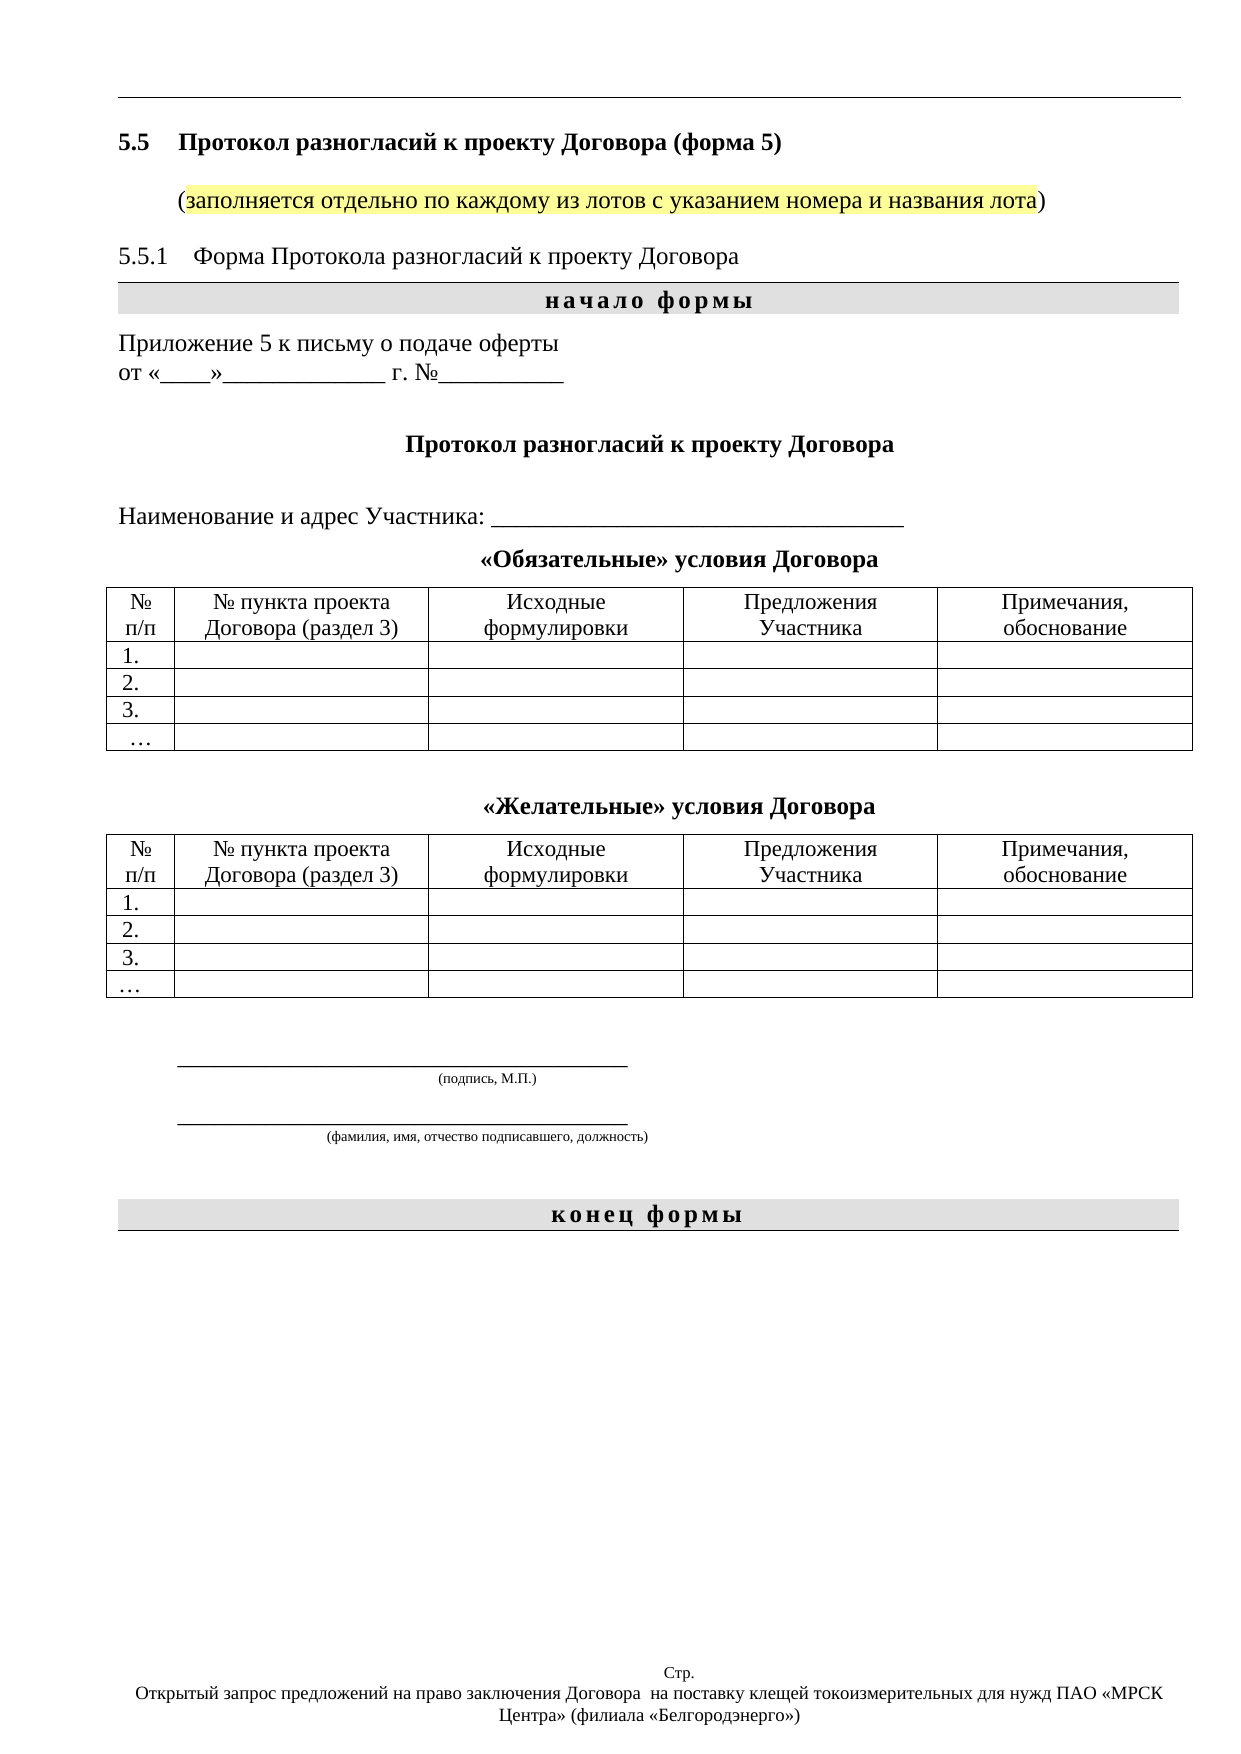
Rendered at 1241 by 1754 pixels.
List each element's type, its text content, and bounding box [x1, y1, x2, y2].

text «Желательные» условия Договора [118, 791, 1181, 819]
table_cell [175, 889, 428, 915]
table_cell [938, 642, 1192, 668]
table_cell [938, 724, 1192, 750]
table_cell [938, 889, 1192, 915]
table_header Предложения Участника [684, 588, 937, 641]
table_header Исходные формулировки [429, 588, 683, 641]
text «Обязательные» условия Договора [118, 544, 1181, 573]
table_cell [107, 669, 174, 696]
text Приложение 5 к письму о подаче оферты от «____»_____________ г. №__________ [118, 328, 1181, 386]
table_cell [938, 944, 1192, 970]
table_cell [938, 697, 1192, 723]
table_cell [938, 971, 1192, 997]
table_header Предложения Участника [684, 835, 937, 888]
table_cell [429, 642, 683, 668]
table_cell [429, 724, 683, 750]
text (подпись, М.П.) [118, 1070, 797, 1099]
table_cell [684, 669, 937, 696]
table_cell [684, 724, 937, 750]
table_header Исходные формулировки [429, 835, 683, 888]
table_cell [175, 669, 428, 696]
text ____________________________________ [118, 1041, 1181, 1070]
table_cell [684, 916, 937, 942]
table_header № пункта проекта Договора (раздел 3) [175, 588, 428, 641]
table_cell [429, 889, 683, 915]
table_cell [107, 642, 174, 668]
table_cell [684, 697, 937, 723]
table_header № п/п [107, 835, 174, 888]
table_cell [429, 697, 683, 723]
table_cell [684, 971, 937, 997]
text начало формы [118, 283, 1179, 314]
table_cell [107, 889, 174, 915]
subtitle Протокол разногласий к проекту Договора (форма 5) [118, 127, 1181, 156]
table_cell … [107, 971, 174, 997]
text Протокол разногласий к проекту Договора [118, 429, 1181, 458]
table_cell [429, 971, 683, 997]
table_cell [684, 642, 937, 668]
table_cell [938, 669, 1192, 696]
table_cell [429, 669, 683, 696]
table_cell [107, 916, 174, 942]
table_cell [107, 697, 174, 723]
table_cell [175, 642, 428, 668]
table_cell [175, 916, 428, 942]
text ____________________________________ [118, 1099, 1181, 1128]
table_cell [684, 944, 937, 970]
table_cell [938, 916, 1192, 942]
table_cell … [107, 724, 174, 750]
table_cell [107, 944, 174, 970]
table_header Примечания, обоснование [938, 835, 1192, 888]
table_header Примечания, обоснование [938, 588, 1192, 641]
subtitle Форма Протокола разногласий к проекту Договора [118, 241, 1181, 269]
table_cell [175, 944, 428, 970]
table_cell [429, 916, 683, 942]
text конец формы [118, 1199, 1179, 1230]
text Наименование и адрес Участника: _________________________________ [118, 501, 1181, 529]
table_cell [684, 889, 937, 915]
table_cell [429, 944, 683, 970]
table_cell [175, 697, 428, 723]
table_cell [175, 971, 428, 997]
table_header № пункта проекта Договора (раздел 3) [175, 835, 428, 888]
table_cell [175, 724, 428, 750]
table_header № п/п [107, 588, 174, 641]
text (фамилия, имя, отчество подписавшего, должность) [118, 1128, 797, 1156]
